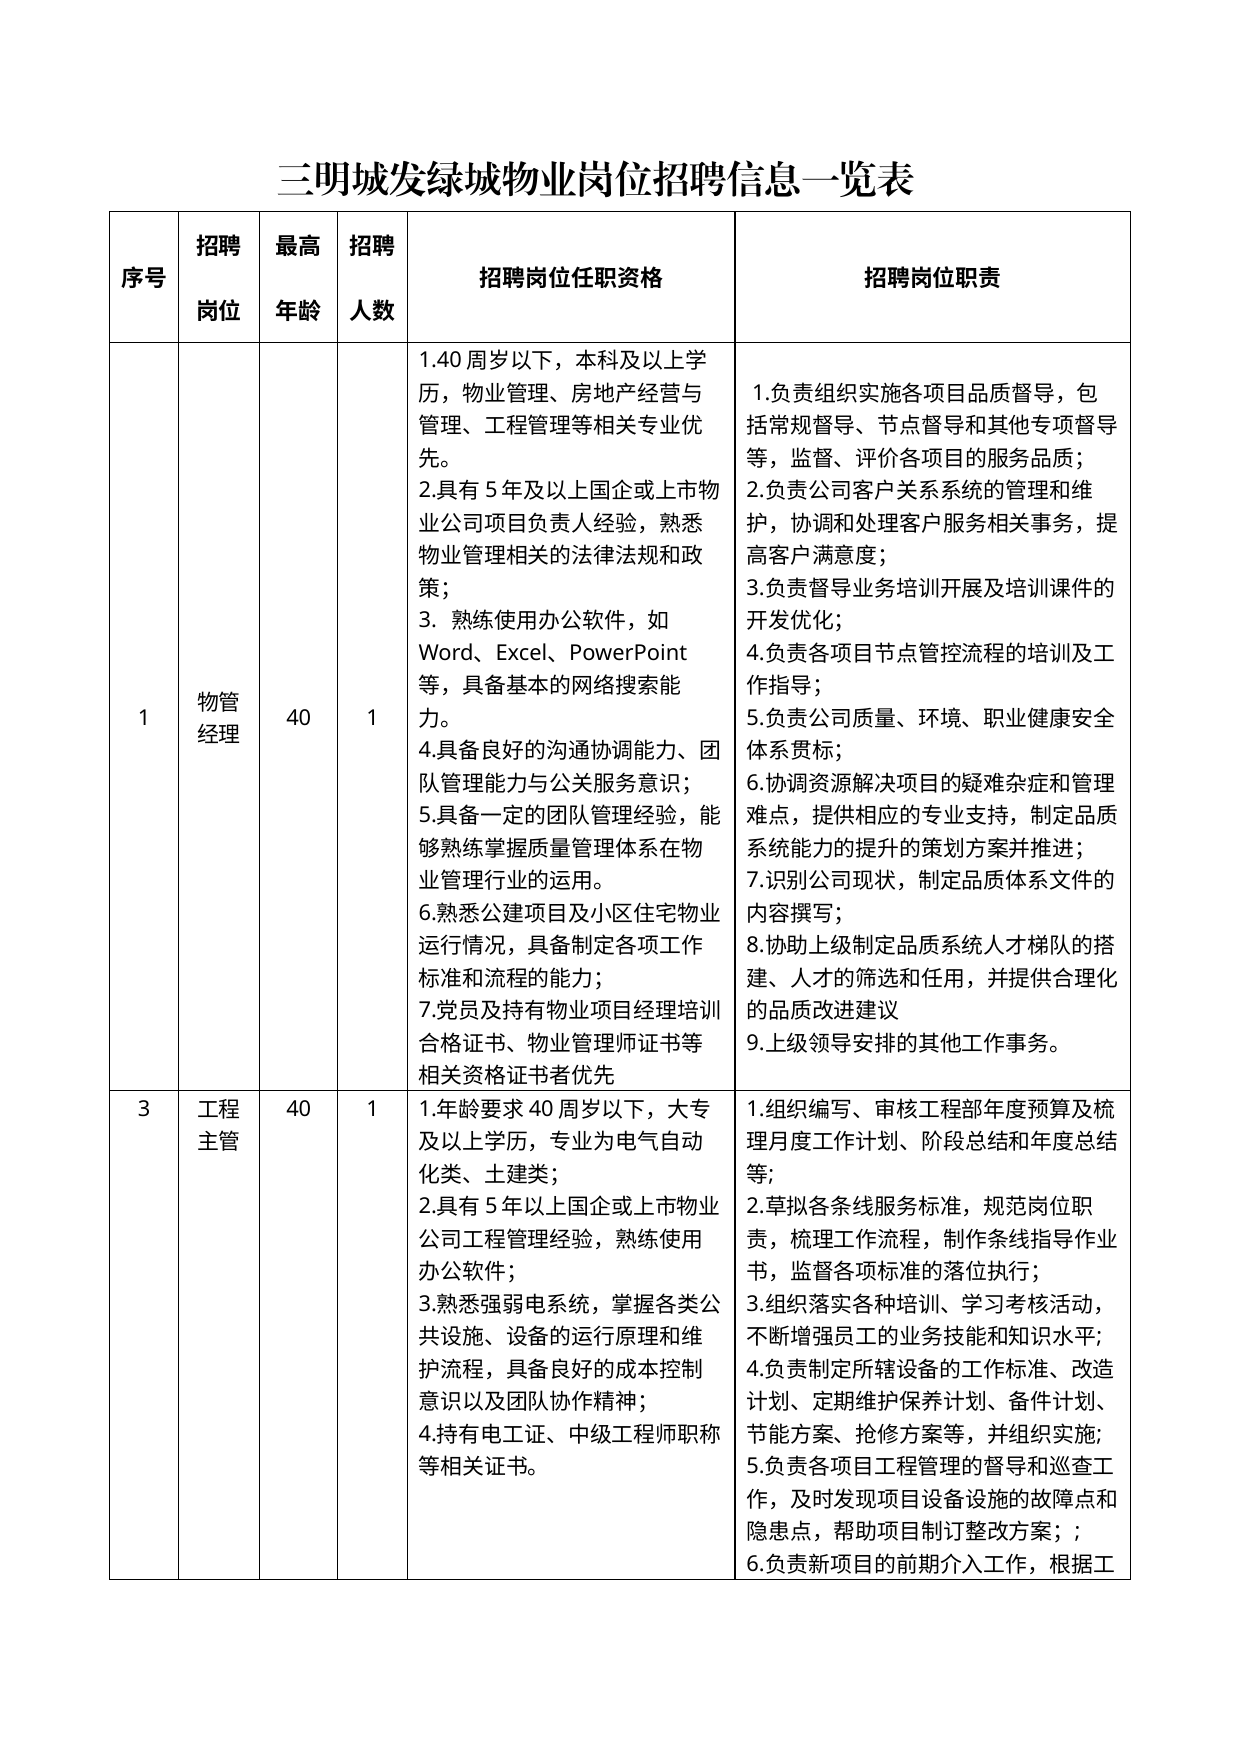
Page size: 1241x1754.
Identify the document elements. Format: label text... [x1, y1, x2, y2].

table_header 招聘岗位 [179, 212, 259, 342]
table_header 招聘 人数 [338, 212, 407, 342]
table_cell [736, 1091, 1130, 1579]
table_cell 1 [338, 1091, 407, 1579]
table_header 招聘岗位职责 [736, 212, 1130, 342]
table_cell 40 [260, 1091, 337, 1579]
table_cell 1.负责组织实施各项目品质督导，包括常规督导、节点督导和其他专项督导等，监督、评价各项目的服务品质； 2.负责公司客户关系系统的管理和维护，协调和处理客户服务相关事务，提高客户满意度； 3.负责督导业务培训开展及培训课件的开发优化； 4.负责各项目节点管控流程的培训及工作指导； 5.负责公司质量、环境、职业健康安全体系贯标； 6.协调资源解决项目的疑难杂症和管理难点，提供相应的专业支持，制定品质系统能力的提升的策划方案并推进； 7.识别公司现状，制定品质体系文件的内容撰写； 8.协助上级制定品质系统人才梯队的搭建、人才的筛选和任用，并提供合理化的品质改进建议 9.上级领导安排的其他工作事务。 [736, 343, 1130, 1090]
table_cell 工程主管 [179, 1091, 259, 1579]
table_cell 1 [110, 343, 178, 1090]
table_cell 40 [260, 343, 337, 1090]
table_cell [408, 1091, 734, 1579]
table_cell 1 [338, 343, 407, 1090]
table_header 最高年龄 [260, 212, 337, 342]
table_header 招聘岗位任职资格 [408, 212, 734, 342]
table_cell 物管经理 [179, 343, 259, 1090]
table_cell 3 [110, 1091, 178, 1579]
list 三明城发绿城物业岗位招聘信息一览表 [164, 146, 1076, 211]
table_cell 1.40周岁以下，本科及以上学历，物业管理、房地产经营与管理、工程管理等相关专业优先。 2.具有5年及以上国企或上市物业公司项目负责人经验，熟悉物业管理相关的法律法规和政策； 熟练使用办公软件，如Word、Excel、PowerPoint等，具备基本的网络搜索能力。 4.具备良好的沟通协调能力、团队管理能力与公关服务意识； 5.具备一定的团队管理经验，能够熟练掌握质量管理体系在物业管理行业的运用。 6.熟悉公建项目及小区住宅物业运行情况，具备制定各项工作标准和流程的能力； 7.党员及持有物业项目经理培训合格证书、物业管理师证书等相关资格证书者优先 [408, 343, 734, 1090]
table_header 序号 [110, 212, 178, 342]
